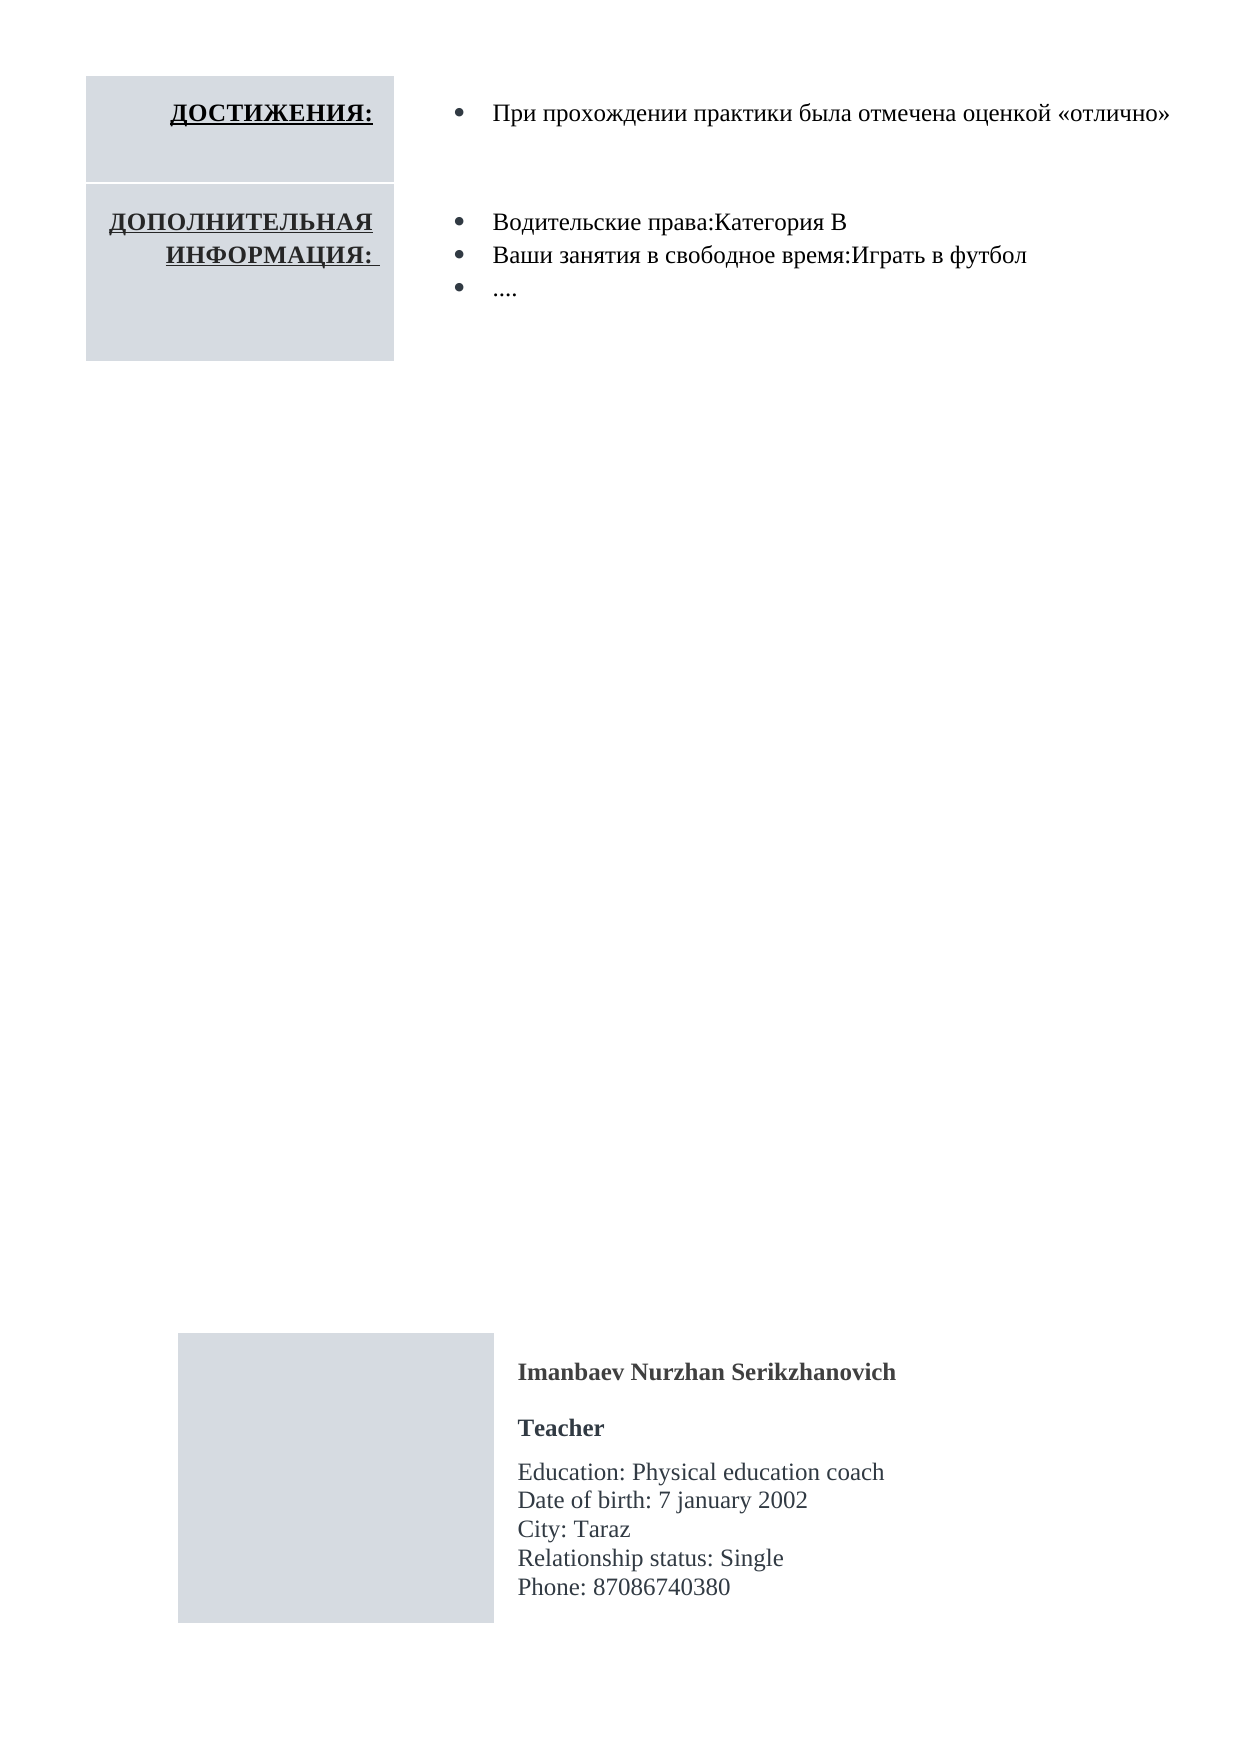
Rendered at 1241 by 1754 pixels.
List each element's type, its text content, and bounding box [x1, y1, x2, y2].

table_cell ДОСТИЖЕНИЯ: [86, 76, 394, 182]
table_cell При прохождении практики была отмечена оценкой «отлично» [396, 76, 1194, 182]
table_cell Водительские права:Категория B Ваши занятия в свободное время:Играть в футбол .... [396, 184, 1194, 361]
table_header [178, 1333, 494, 1623]
table_cell ДОПОЛНИТЕЛЬНАЯ ИНФОРМАЦИЯ: [86, 184, 394, 361]
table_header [496, 1335, 1239, 1623]
